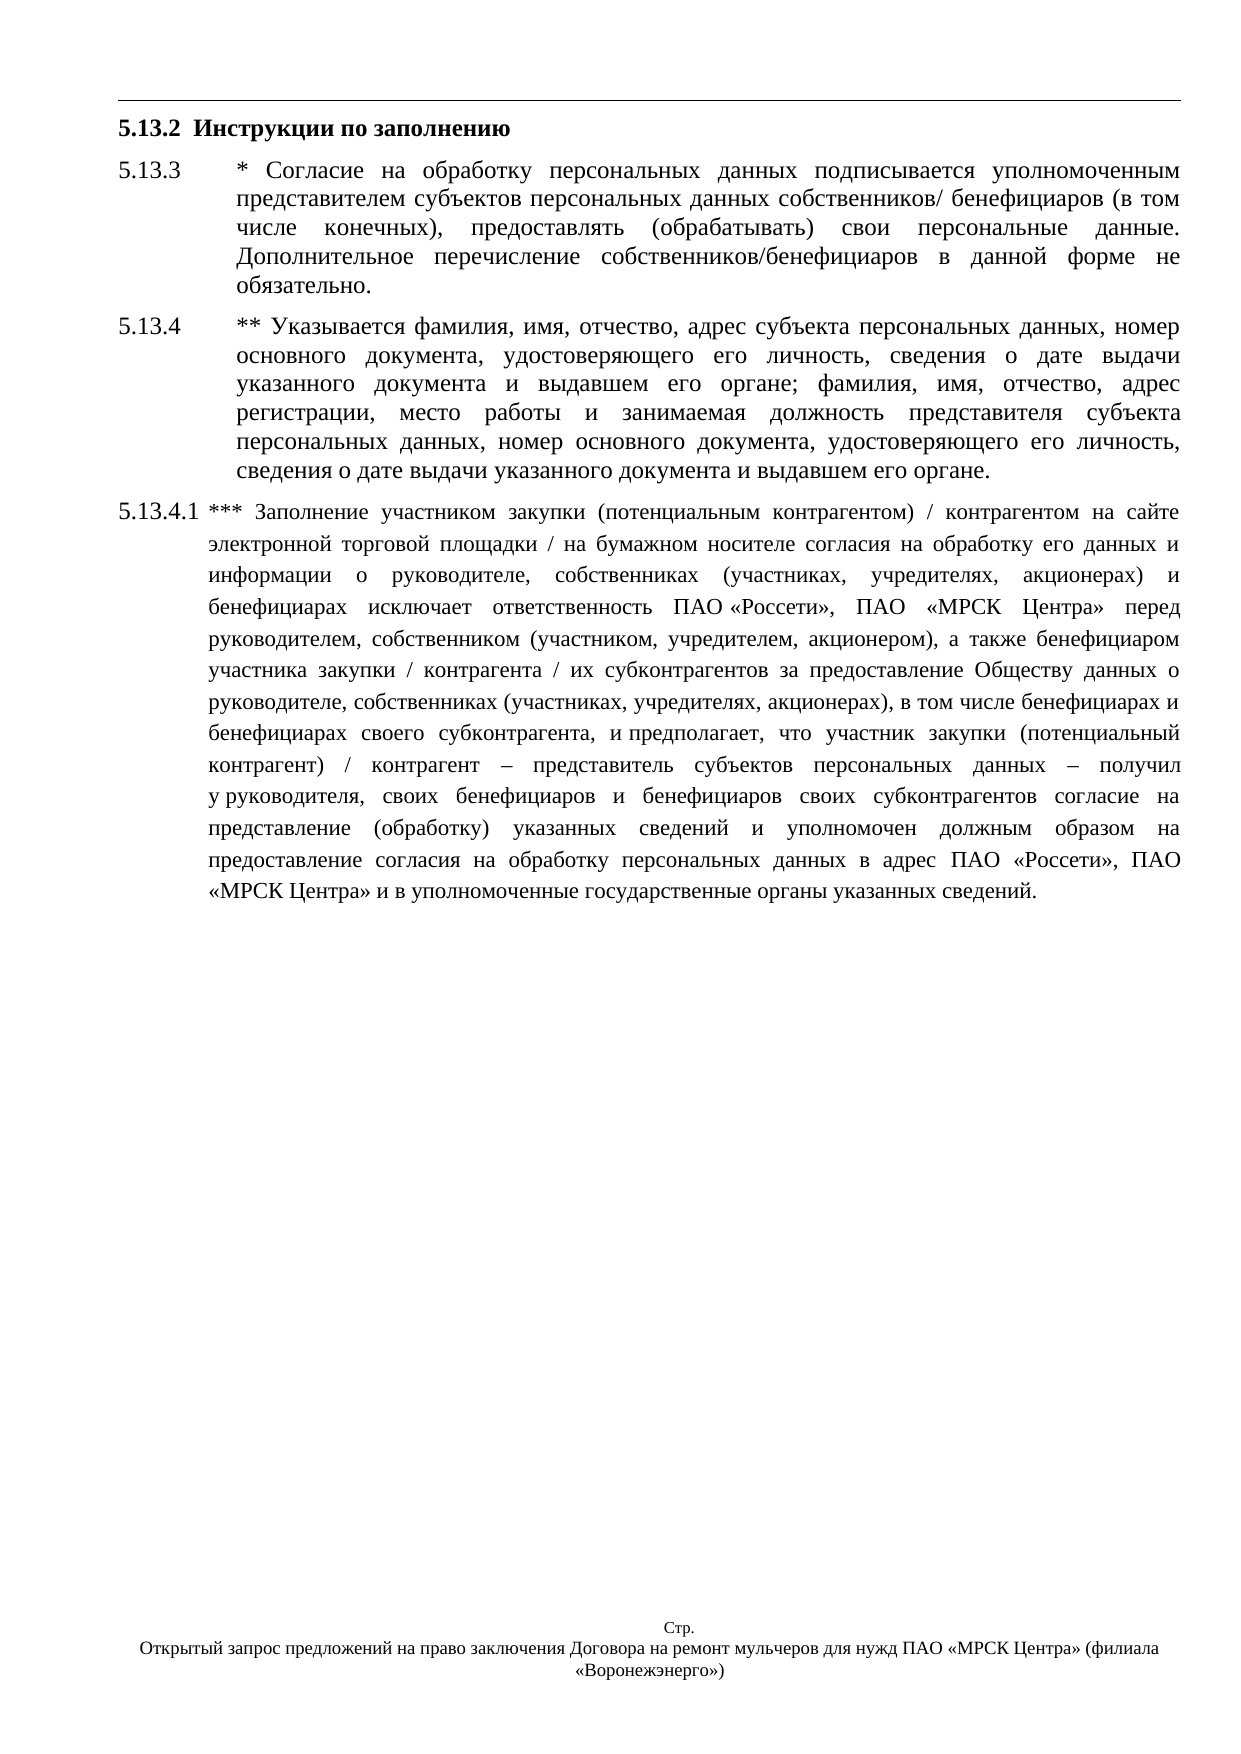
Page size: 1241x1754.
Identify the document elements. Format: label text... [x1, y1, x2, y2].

list *** Заполнение участником закупки (потенциальным контрагентом) / контрагентом на сайте электронной торговой площадки / на бумажном носителе согласия на обработку его данных и информации о руководителе, собственниках (участниках, учредителях, акционерах) и бенефициарах исключает ответственность ПАО «Россети», ПАО «МРСК Центра» перед руководителем, собственником (участником, учредителем, акционером), а также бенефициаром участника закупки / контрагента / их субконтрагентов за предоставление Обществу данных о руководителе, собственниках (участниках, учредителях, акционерах), в том числе бенефициарах и бенефициарах своего субконтрагента, и предполагает, что участник закупки (потенциальный контрагент) / контрагент – представитель субъектов персональных данных – получил у руководителя, своих бенефициаров и бенефициаров своих субконтрагентов согласие на представление (обработку) указанных сведений и уполномочен должным образом на предоставление согласия на обработку персональных данных в адрес ПАО «Россети», ПАО «МРСК Центра» и в уполномоченные государственные органы указанных сведений. [118, 496, 1181, 903]
subtitle Инструкции по заполнению [118, 113, 1181, 142]
subtitle ** Указывается фамилия, имя, отчество, адрес субъекта персональных данных, номер основного документа, удостоверяющего его личность, сведения о дате выдачи указанного документа и выдавшем его органе; фамилия, имя, отчество, адрес регистрации, место работы и занимаемая должность представителя субъекта персональных данных, номер основного документа, удостоверяющего его личность, сведения о дате выдачи указанного документа и выдавшем его органе. [118, 311, 1181, 483]
subtitle * Согласие на обработку персональных данных подписывается уполномоченным представителем субъектов персональных данных собственников/ бенефициаров (в том числе конечных), предоставлять (обрабатывать) свои персональные данные. Дополнительное перечисление собственников/бенефициаров в данной форме не обязательно. [118, 155, 1181, 298]
